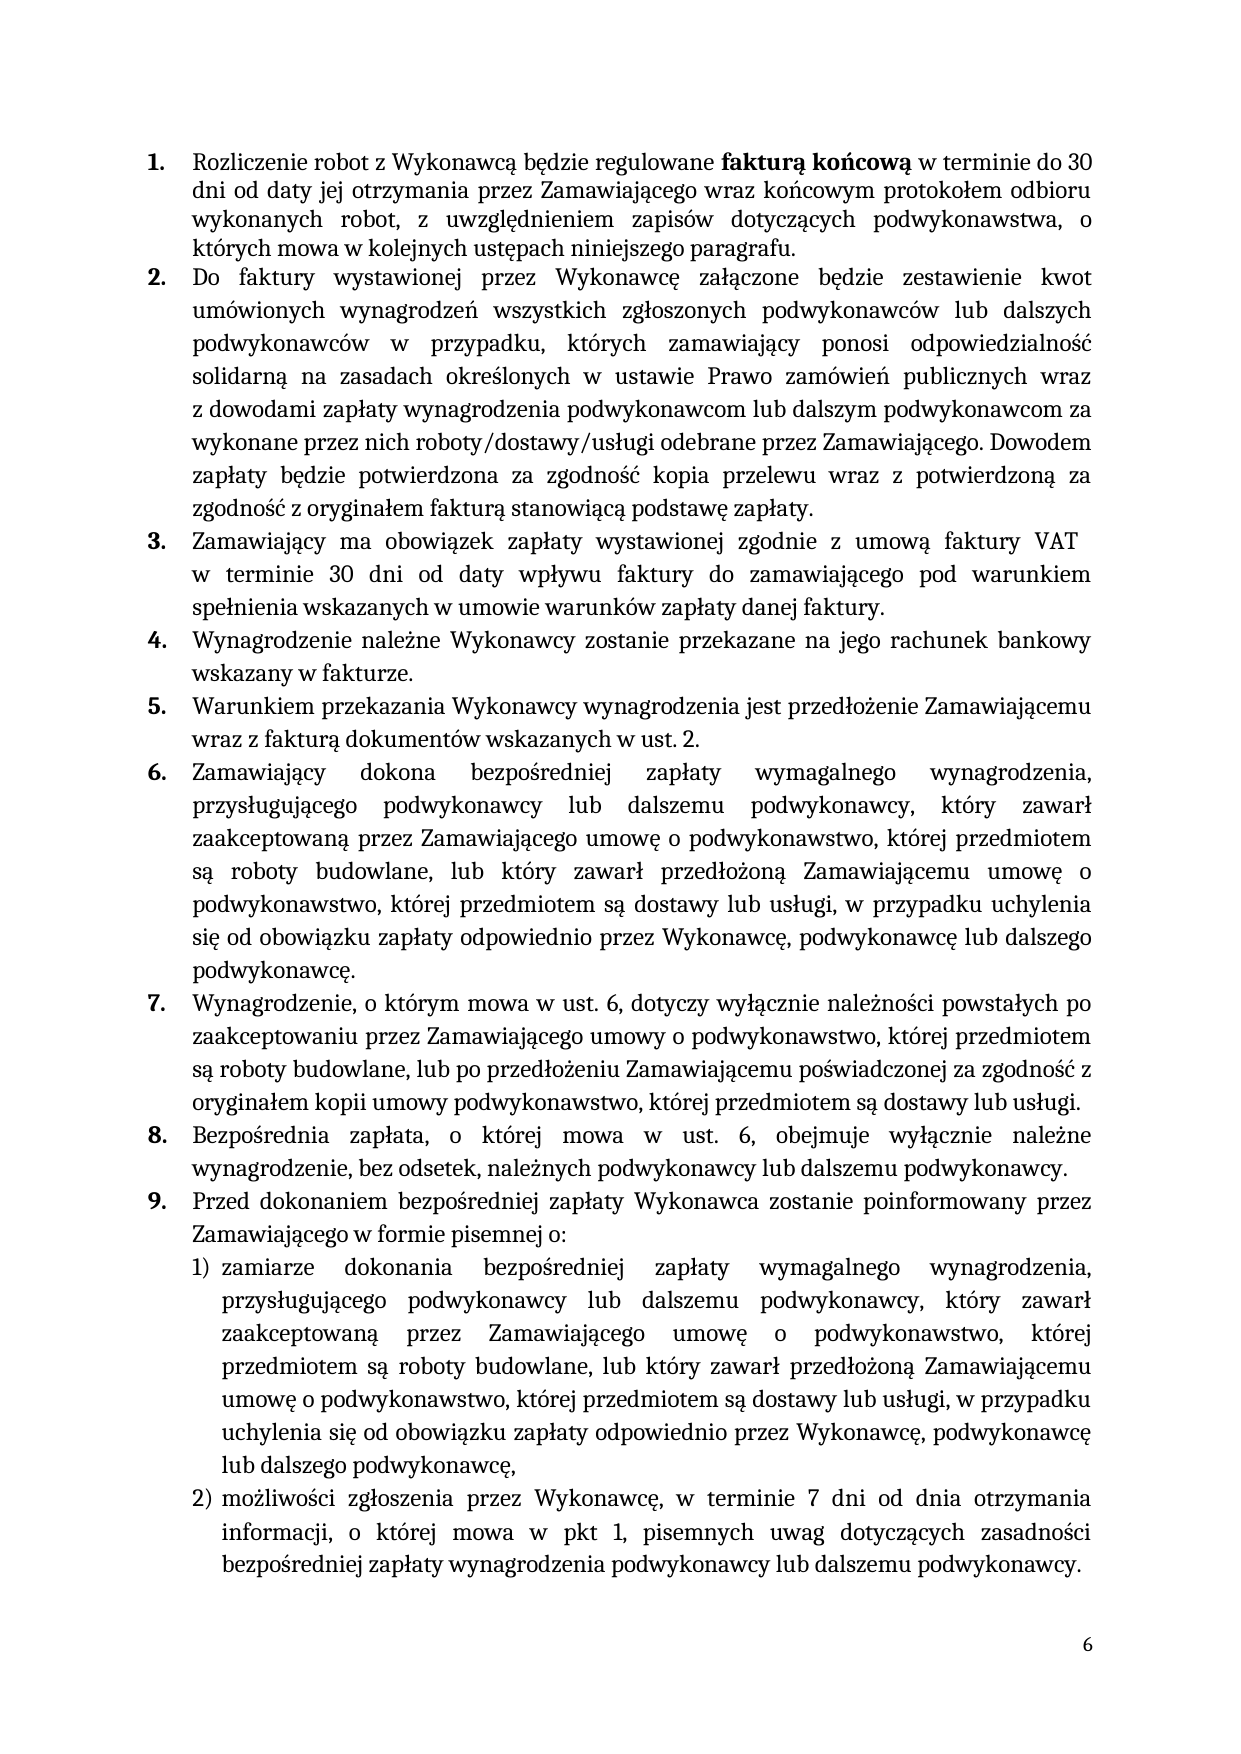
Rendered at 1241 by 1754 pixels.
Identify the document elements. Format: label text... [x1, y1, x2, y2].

list Zamawiający dokona bezpośredniej zapłaty wymagalnego wynagrodzenia, przysługującego podwykonawcy lub dalszemu podwykonawcy, który zawarł zaakceptowaną przez Zamawiającego umowę o podwykonawstwo, której przedmiotem są roboty budowlane, lub który zawarł przedłożoną Zamawiającemu umowę o podwykonawstwo, której przedmiotem są dostawy lub usługi, w przypadku uchylenia się od obowiązku zapłaty odpowiednio przez Wykonawcę, podwykonawcę lub dalszego podwykonawcę. [148, 758, 1093, 985]
list zamiarze dokonania bezpośredniej zapłaty wymagalnego wynagrodzenia, przysługującego podwykonawcy lub dalszemu podwykonawcy, który zawarł zaakceptowaną przez Zamawiającego umowę o podwykonawstwo, której przedmiotem są roboty budowlane, lub który zawarł przedłożoną Zamawiającemu umowę o podwykonawstwo, której przedmiotem są dostawy lub usługi, w przypadku uchylenia się od obowiązku zapłaty odpowiednio przez Wykonawcę, podwykonawcę lub dalszego podwykonawcę, [192, 1253, 1093, 1480]
list Przed dokonaniem bezpośredniej zapłaty Wykonawca zostanie poinformowany przez Zamawiającego w formie pisemnej o: [148, 1187, 1093, 1249]
list Wynagrodzenie należne Wykonawcy zostanie przekazane na jego rachunek bankowy wskazany w fakturze. [148, 626, 1093, 688]
list Do faktury wystawionej przez Wykonawcę załączone będzie zestawienie kwot umówionych wynagrodzeń wszystkich zgłoszonych podwykonawców lub dalszych podwykonawców w przypadku, których zamawiający ponosi odpowiedzialność solidarną na zasadach określonych w ustawie Prawo zamówień publicznych wraz z dowodami zapłaty wynagrodzenia podwykonawcom lub dalszym podwykonawcom za wykonane przez nich roboty/dostawy/usługi odebrane przez Zamawiającego. Dowodem zapłaty będzie potwierdzona za zgodność kopia przelewu wraz z potwierdzoną za zgodność z oryginałem fakturą stanowiącą podstawę zapłaty. [148, 263, 1093, 522]
list możliwości zgłoszenia przez Wykonawcę, w terminie 7 dni od dnia otrzymania informacji, o której mowa w pkt 1, pisemnych uwag dotyczących zasadności bezpośredniej zapłaty wynagrodzenia podwykonawcy lub dalszemu podwykonawcy. [192, 1484, 1093, 1579]
list Bezpośrednia zapłata, o której mowa w ust. 6, obejmuje wyłącznie należne wynagrodzenie, bez odsetek, należnych podwykonawcy lub dalszemu podwykonawcy. [148, 1121, 1093, 1183]
list Warunkiem przekazania Wykonawcy wynagrodzenia jest przedłożenie Zamawiającemu wraz z fakturą dokumentów wskazanych w ust. 2. [148, 692, 1093, 754]
list Wynagrodzenie, o którym mowa w ust. 6, dotyczy wyłącznie należności powstałych po zaakceptowaniu przez Zamawiającego umowy o podwykonawstwo, której przedmiotem są roboty budowlane, lub po przedłożeniu Zamawiającemu poświadczonej za zgodność z oryginałem kopii umowy podwykonawstwo, której przedmiotem są dostawy lub usługi. [148, 989, 1093, 1117]
list Rozliczenie robot z Wykonawcą będzie regulowane fakturą końcową w terminie do 30 dni od daty jej otrzymania przez Zamawiającego wraz końcowym protokołem odbioru wykonanych robot, z uwzględnieniem zapisów dotyczących podwykonawstwa, o których mowa w kolejnych ustępach niniejszego paragrafu. [148, 148, 1093, 263]
list Zamawiający ma obowiązek zapłaty wystawionej zgodnie z umową faktury VAT w terminie 30 dni od daty wpływu faktury do zamawiającego pod warunkiem spełnienia wskazanych w umowie warunków zapłaty danej faktury. [148, 527, 1093, 622]
